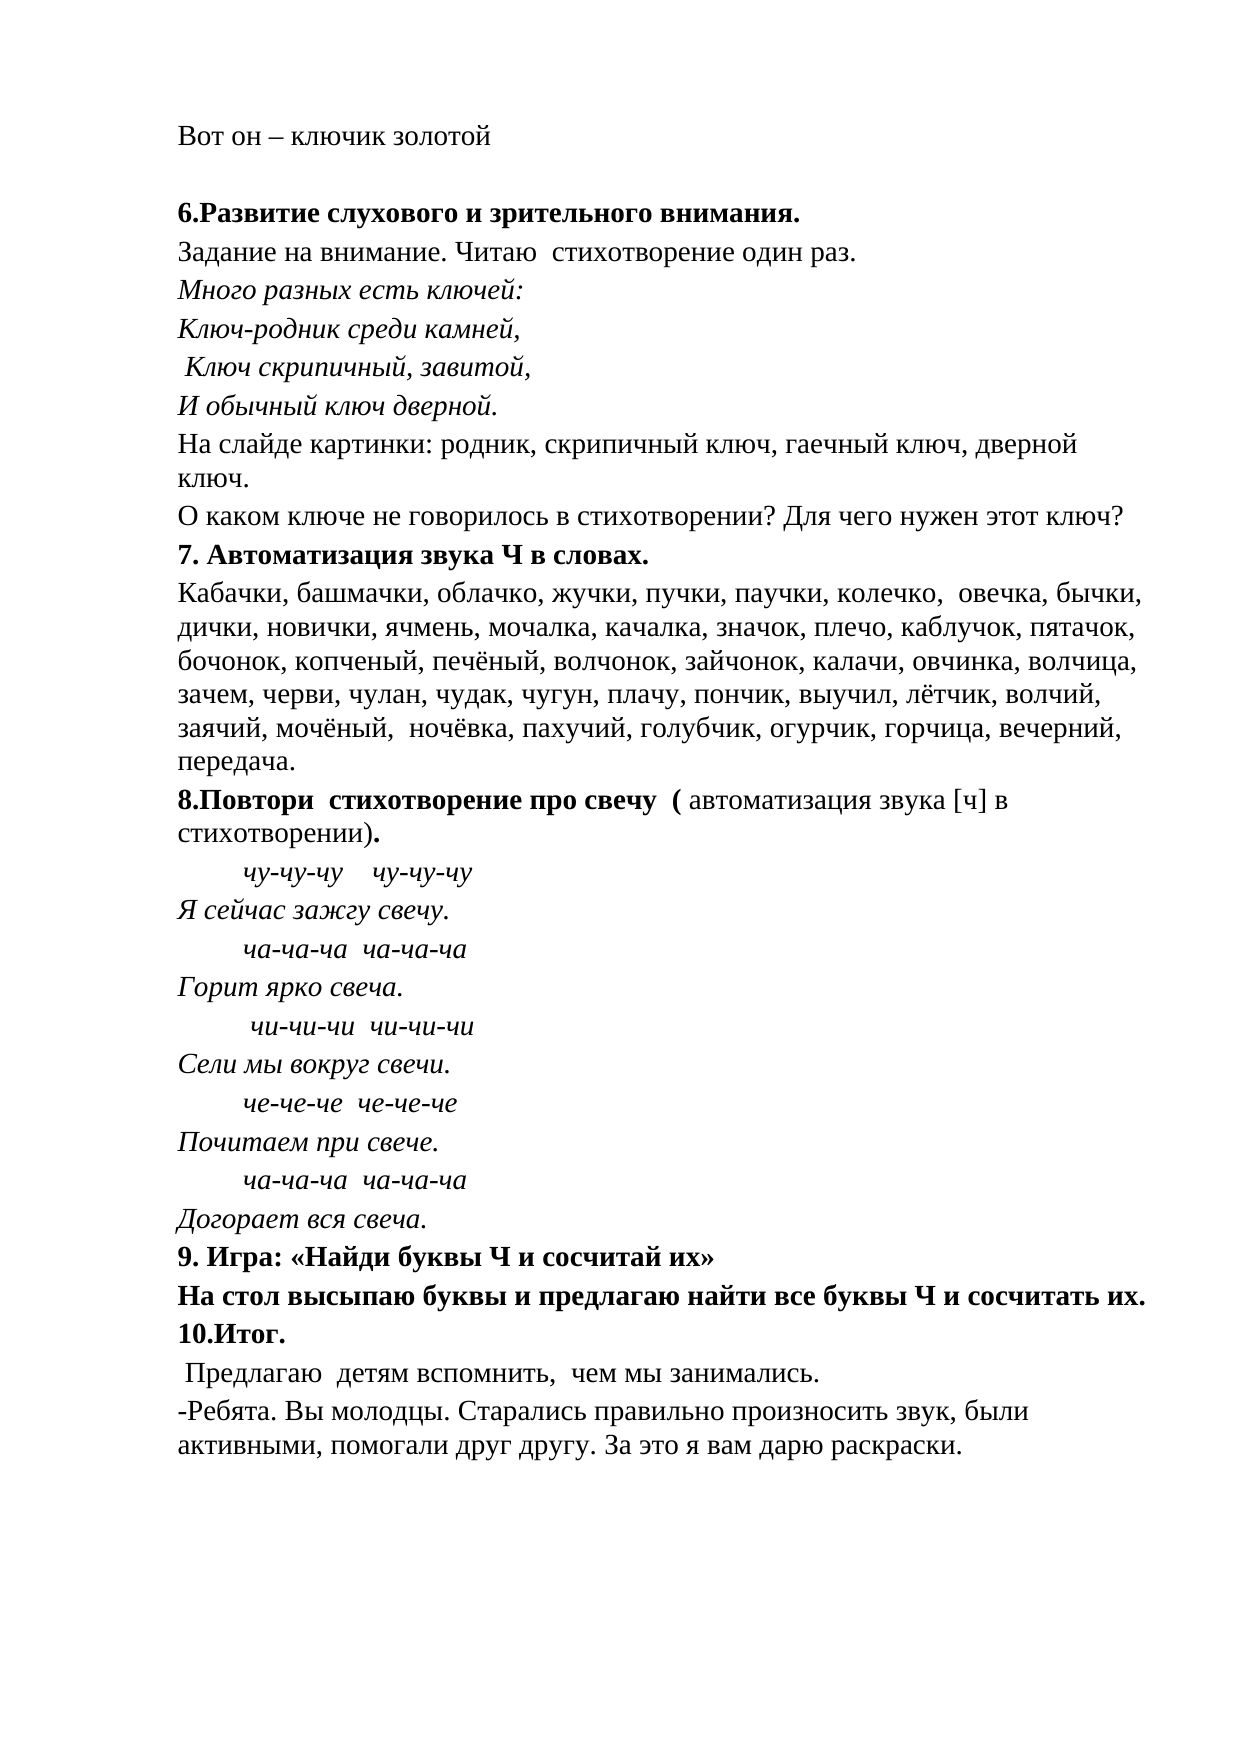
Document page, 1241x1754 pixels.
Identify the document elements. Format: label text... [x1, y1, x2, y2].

text Горит ярко свеча. [177, 969, 1152, 1003]
text Почитаем при свече. [177, 1124, 1152, 1157]
text 7. Автоматизация звука Ч в словах. [177, 537, 1152, 571]
text чи-чи-чи чи-чи-чи [177, 1008, 1152, 1042]
text Кабачки, башмачки, облачко, жучки, пучки, паучки, колечко, овечка, бычки, дички, новички, ячмень, мочалка, качалка, значок, плечо, каблучок, пятачок, бочонок, копченый, печёный, волчонок, зайчонок, калачи, овчинка, волчица, зачем, черви, чулан, чудак, чугун, плачу, пончик, выучил, лётчик, волчий, заячий, мочёный, ночёвка, пахучий, голубчик, огурчик, горчица, вечерний, передача. [177, 576, 1152, 777]
text Вот он – ключик золотой [177, 118, 1152, 152]
text 10.Итог. [177, 1316, 1152, 1350]
text Догорает вся свеча. [177, 1201, 1152, 1234]
text ча-ча-ча ча-ча-ча [177, 931, 1152, 964]
text Сели мы вокруг свечи. [177, 1047, 1152, 1080]
text О каком ключе не говорилось в стихотворении? Для чего нужен этот ключ? [177, 498, 1152, 532]
text 9. Игра: «Найди буквы Ч и сосчитай их» [177, 1239, 1152, 1273]
text ча-ча-ча ча-ча-ча [177, 1162, 1152, 1196]
text И обычный ключ дверной. [177, 388, 1152, 421]
text Я сейчас зажгу свечу. [177, 892, 1152, 926]
text На стол высыпаю буквы и предлагаю найти все буквы Ч и сосчитать их. [177, 1278, 1152, 1311]
text Задание на внимание. Читаю стихотворение один раз. [177, 234, 1152, 267]
text 6.Развитие слухового и зрительного внимания. [177, 195, 1152, 229]
text 8.Повтори стихотворение про свечу ( автоматизация звука [ч] в стихотворении). [177, 782, 1152, 849]
text че-че-че че-че-че [177, 1085, 1152, 1119]
text -Ребята. Вы молодцы. Старались правильно произносить звук, были активными, помогали друг другу. За это я вам дарю раскраски. [177, 1393, 1152, 1461]
text Ключ скрипичный, завитой, [177, 349, 1152, 383]
text На слайде картинки: родник, скрипичный ключ, гаечный ключ, дверной ключ. [177, 426, 1152, 493]
text Ключ-родник среди камней, [177, 311, 1152, 344]
text Предлагаю детям вспомнить, чем мы занимались. [177, 1355, 1152, 1388]
text чу-чу-чу чу-чу-чу [177, 854, 1152, 887]
text Много разных есть ключей: [177, 272, 1152, 306]
